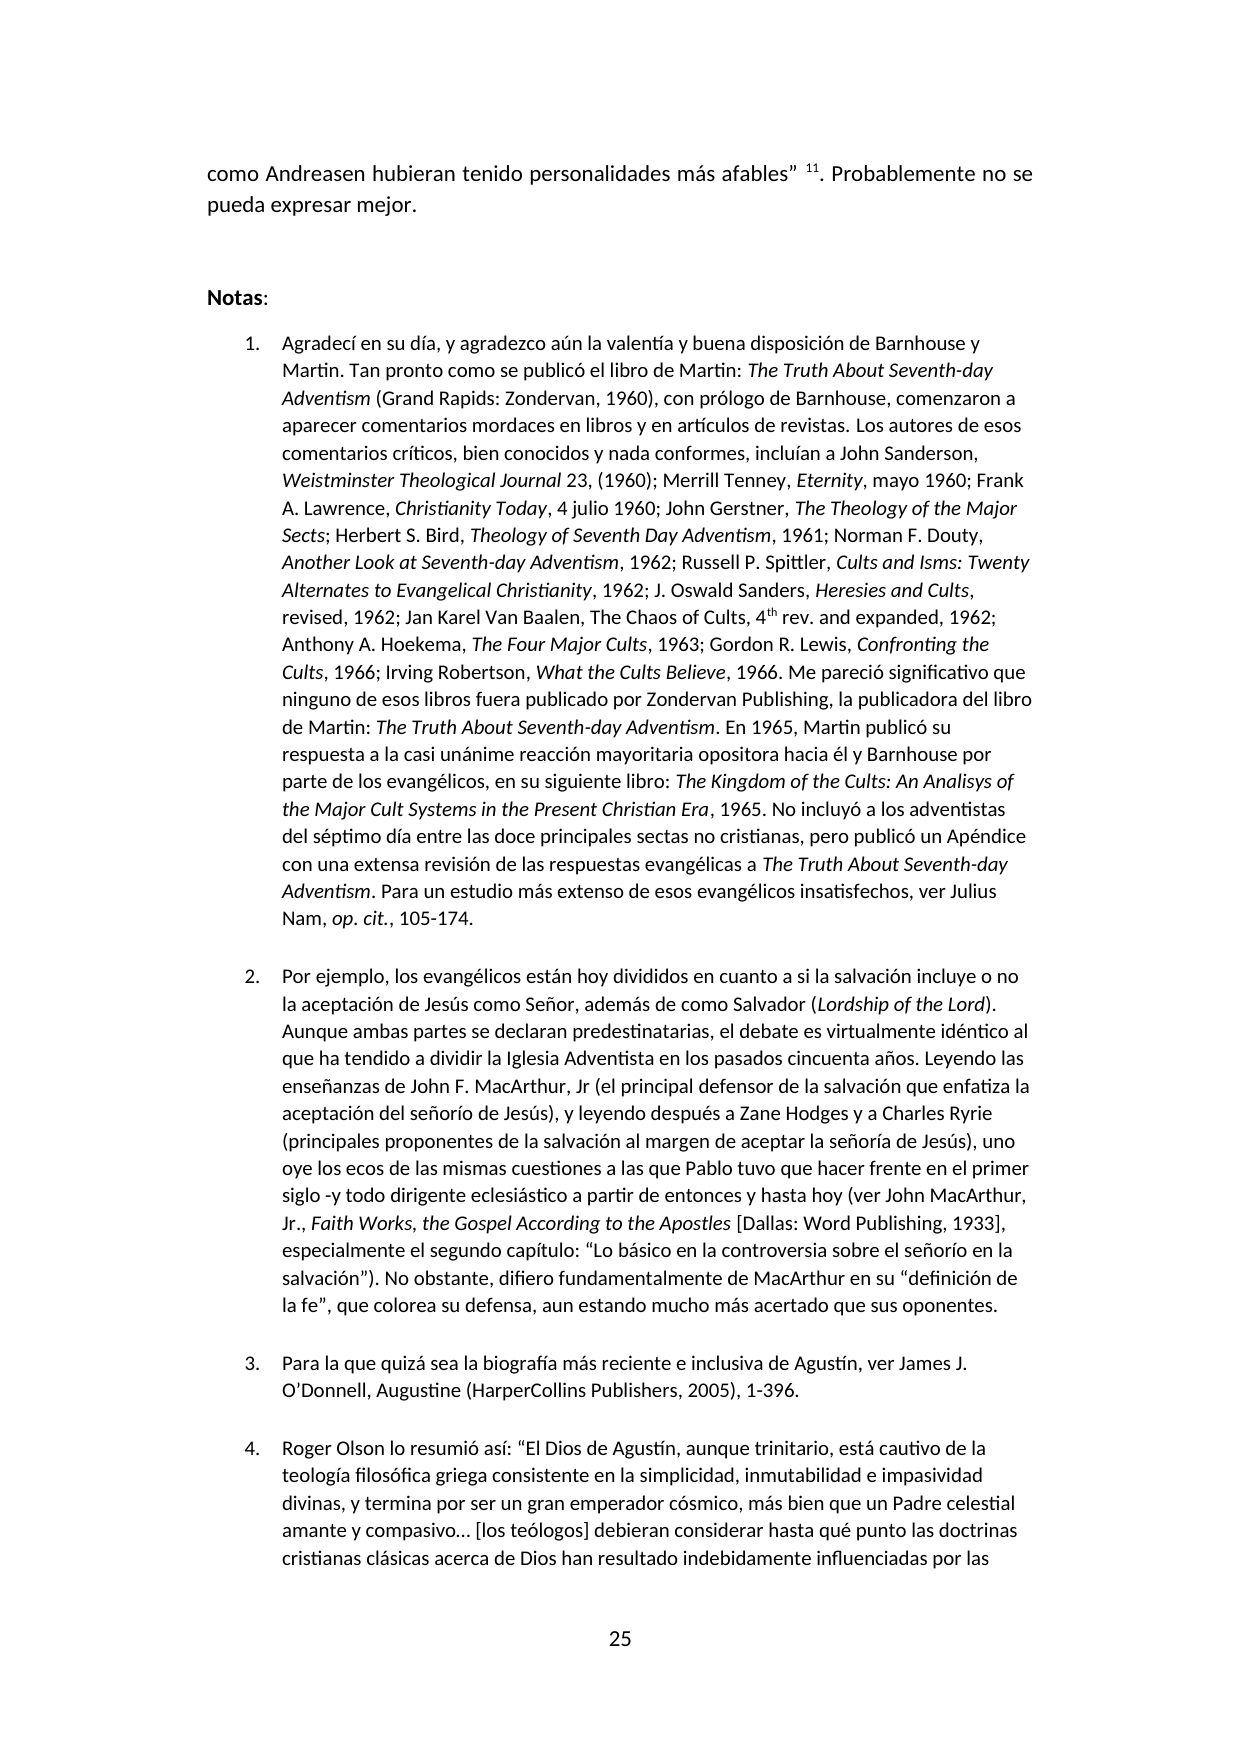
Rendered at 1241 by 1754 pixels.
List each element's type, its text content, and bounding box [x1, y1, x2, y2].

list Agradecí en su día, y agradezco aún la valentía y buena disposición de Barnhouse y Martin. Tan pronto como se publicó el libro de Martin: The Truth About Seventh-day Adventism (Grand Rapids: Zondervan, 1960), con prólogo de Barnhouse, comenzaron a aparecer comentarios mordaces en libros y en artículos de revistas. Los autores de esos comentarios críticos, bien conocidos y nada conformes, incluían a John Sanderson, Weistminster Theological Journal 23, (1960); Merrill Tenney, Eternity, mayo 1960; Frank A. Lawrence, Christianity Today, 4 julio 1960; John Gerstner, The Theology of the Major Sects; Herbert S. Bird, Theology of Seventh Day Adventism, 1961; Norman F. Douty, Another Look at Seventh-day Adventism, 1962; Russell P. Spittler, Cults and Isms: Twenty Alternates to Evangelical Christianity, 1962; J. Oswald Sanders, Heresies and Cults, revised, 1962; Jan Karel Van Baalen, The Chaos of Cults, 4th rev. and expanded, 1962; Anthony A. Hoekema, The Four Major Cults, 1963; Gordon R. Lewis, Confronting the Cults, 1966; Irving Robertson, What the Cults Believe, 1966. Me pareció significativo que ninguno de esos libros fuera publicado por Zondervan Publishing, la publicadora del libro de Martin: The Truth About Seventh-day Adventism. En 1965, Martin publicó su respuesta a la casi unánime reacción mayoritaria opositora hacia él y Barnhouse por parte de los evangélicos, en su siguiente libro: The Kingdom of the Cults: An Analisys of the Major Cult Systems in the Present Christian Era, 1965. No incluyó a los adventistas del séptimo día entre las doce principales sectas no cristianas, pero publicó un Apéndice con una extensa revisión de las respuestas evangélicas a The Truth About Seventh-day Adventism. Para un estudio más extenso de esos evangélicos insatisfechos, ver Julius Nam, op. cit., 105-174. [244, 330, 1033, 961]
list Por ejemplo, los evangélicos están hoy divididos en cuanto a si la salvación incluye o no la aceptación de Jesús como Señor, además de como Salvador (Lordship of the Lord). Aunque ambas partes se declaran predestinatarias, el debate es virtualmente idéntico al que ha tendido a dividir la Iglesia Adventista en los pasados cincuenta años. Leyendo las enseñanzas de John F. MacArthur, Jr (el principal defensor de la salvación que enfatiza la aceptación del señorío de Jesús), y leyendo después a Zane Hodges y a Charles Ryrie (principales proponentes de la salvación al margen de aceptar la señoría de Jesús), uno oye los ecos de las mismas cuestiones a las que Pablo tuvo que hacer frente en el primer siglo -y todo dirigente eclesiástico a partir de entonces y hasta hoy (ver John MacArthur, Jr., Faith Works, the Gospel According to the Apostles [Dallas: Word Publishing, 1933], especialmente el segundo capítulo: “Lo básico en la controversia sobre el señorío en la salvación”). No obstante, difiero fundamentalmente de MacArthur en su “definición de la fe”, que colorea su defensa, aun estando mucho más acertado que sus oponentes. [244, 963, 1033, 1348]
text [207, 159, 1033, 218]
list Para la que quizá sea la biografía más reciente e inclusiva de Agustín, ver James J. O’Donnell, Augustine (HarperCollins Publishers, 2005), 1-396. [244, 1350, 1033, 1433]
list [244, 1435, 1033, 1570]
text Notas: [207, 283, 1033, 311]
